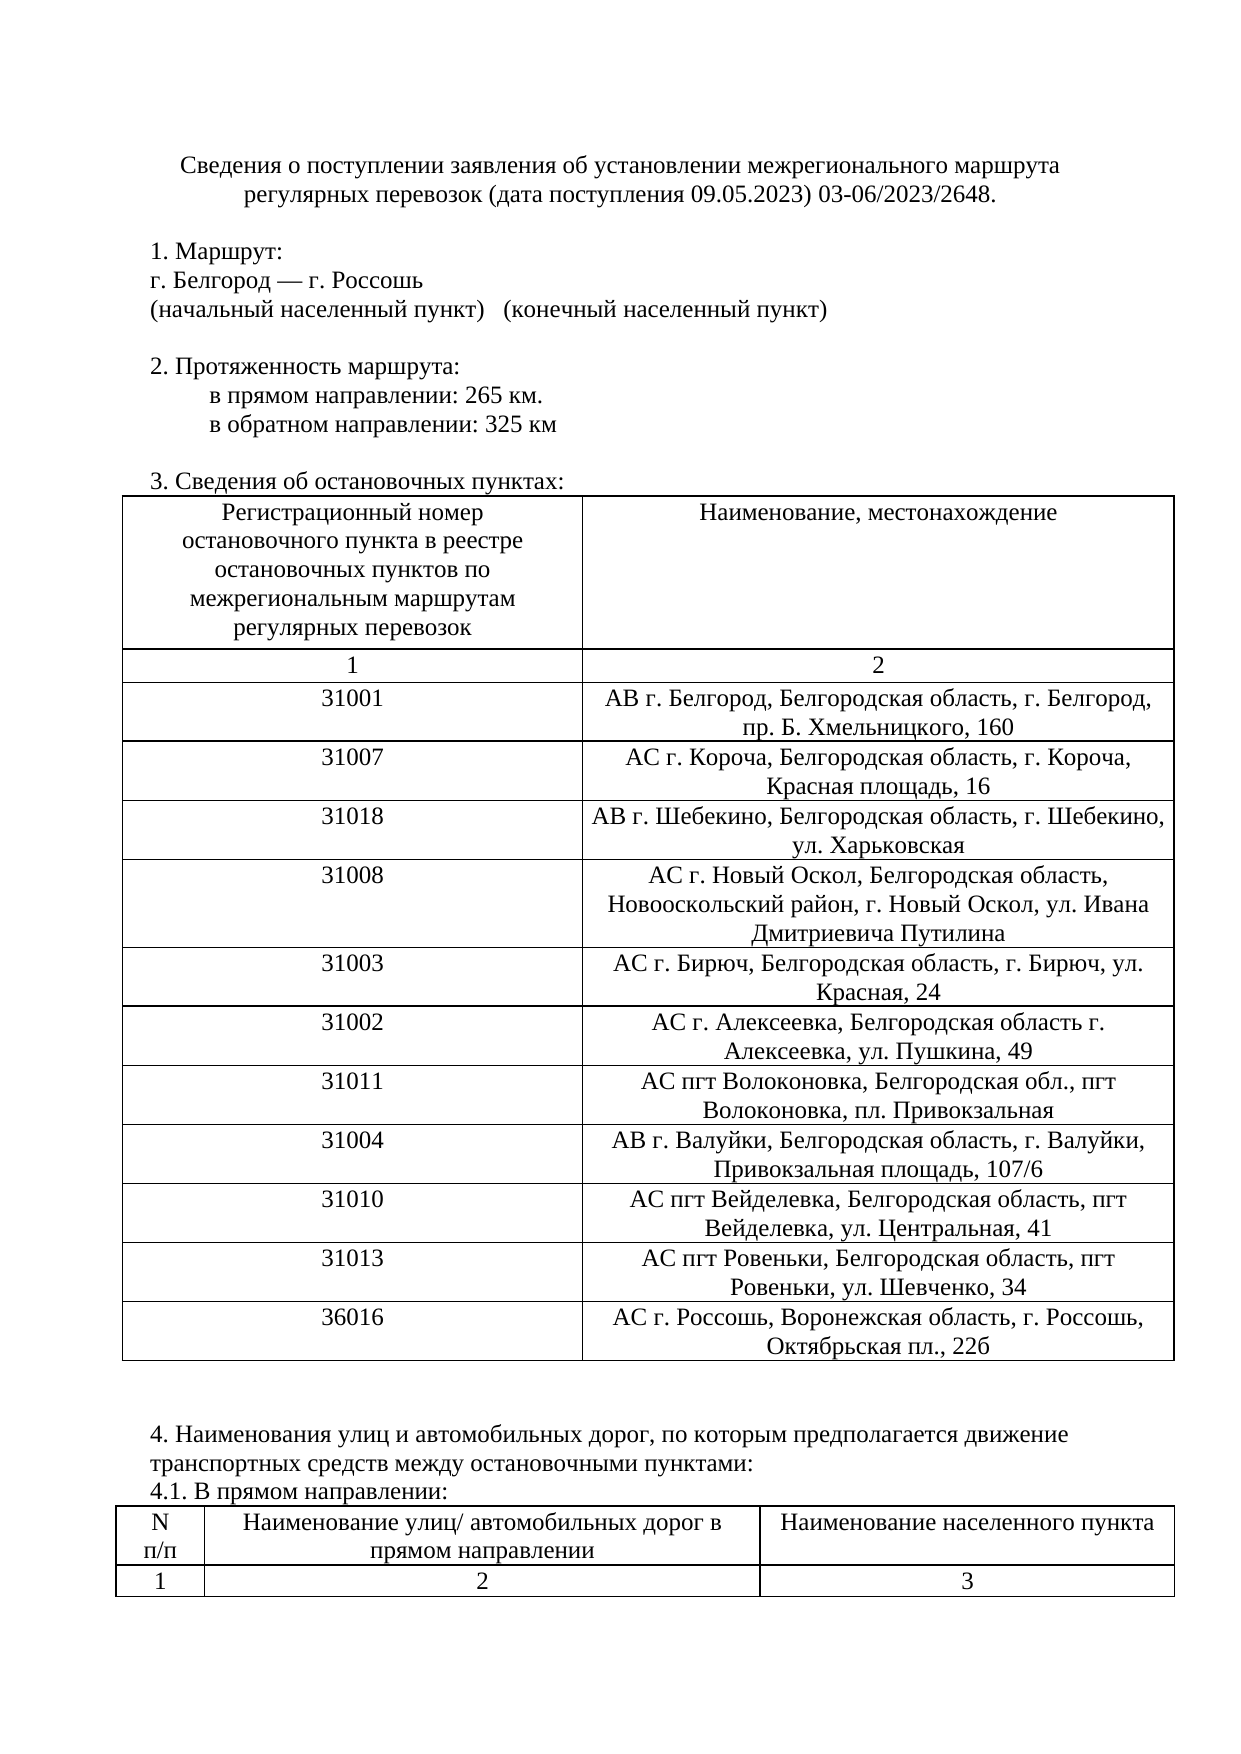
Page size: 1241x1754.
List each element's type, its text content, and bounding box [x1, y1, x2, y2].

table_cell 1 [117, 1566, 204, 1596]
table_cell 31010 [123, 1184, 582, 1242]
text 1. Маршрут: [150, 236, 1090, 265]
table_cell 36016 [123, 1302, 582, 1360]
table_cell АС г. Бирюч, Белгородская область, г. Бирюч, ул. Красная, 24 [583, 948, 1173, 1005]
table_header Наименование, местонахождение [583, 497, 1173, 648]
table_cell АС г. Алексеевка, Белгородская область г. Алексеевка, ул. Пушкина, 49 [583, 1007, 1173, 1064]
table_cell 31001 [123, 683, 582, 740]
table_cell 31004 [123, 1125, 582, 1183]
table_cell АС г. Россошь, Воронежская область, г. Россошь, Октябрьская пл., 22б [583, 1302, 1173, 1360]
table_cell АС пгт Ровеньки, Белгородская область, пгт Ровеньки, ул. Шевченко, 34 [583, 1243, 1173, 1301]
text 4.1. В прямом направлении: [150, 1476, 1090, 1505]
text г. Белгород — г. Россошь [150, 265, 1090, 294]
table_cell 3 [761, 1566, 1174, 1596]
text (начальный населенный пункт) (конечный населенный пункт) [150, 294, 1090, 322]
table_cell 31008 [123, 860, 582, 946]
table_cell АВ г. Белгород, Белгородская область, г. Белгород, пр. Б. Хмельницкого, 160 [583, 683, 1173, 740]
table_cell 31002 [123, 1007, 582, 1064]
table_cell 1 [123, 650, 582, 681]
table_cell 31007 [123, 742, 582, 799]
text 4. Наименования улиц и автомобильных дорог, по которым предполагается движение транспортных средств между остановочными пунктами: [150, 1419, 1090, 1476]
table_cell АС г. Короча, Белгородская область, г. Короча, Красная площадь, 16 [583, 742, 1173, 799]
table_cell 2 [583, 650, 1173, 681]
table_cell АС г. Новый Оскол, Белгородская область, Новооскольский район, г. Новый Оскол, ул. Ивана Дмитриевича Путилина [583, 860, 1173, 946]
table_cell АВ г. Валуйки, Белгородская область, г. Валуйки, Привокзальная площадь, 107/6 [583, 1125, 1173, 1183]
table_cell АС пгт Вейделевка, Белгородская область, пгт Вейделевка, ул. Центральная, 41 [583, 1184, 1173, 1242]
table_cell 31011 [123, 1066, 582, 1123]
table_header Наименование населенного пункта [761, 1507, 1174, 1564]
text 3. Сведения об остановочных пунктах: [150, 466, 1090, 495]
table_cell 31003 [123, 948, 582, 1005]
text в обратном направлении: 325 км [150, 409, 1090, 437]
table_cell 2 [205, 1566, 759, 1596]
text в прямом направлении: 265 км. [150, 380, 1090, 409]
table_cell АВ г. Шебекино, Белгородская область, г. Шебекино, ул. Харьковская [583, 801, 1173, 858]
table_header N п/п [117, 1507, 204, 1564]
text 2. Протяженность маршрута: [150, 351, 1090, 380]
table_cell АС пгт Волоконовка, Белгородская обл., пгт Волоконовка, пл. Привокзальная [583, 1066, 1173, 1123]
text Сведения о поступлении заявления об установлении межрегионального маршрута регулярных перевозок (дата поступления 09.05.2023) 03-06/2023/2648. [150, 150, 1090, 207]
table_header Наименование улиц/ автомобильных дорог в прямом направлении [205, 1507, 759, 1564]
table_cell 31013 [123, 1243, 582, 1301]
table_header Регистрационный номер остановочного пункта в реестре остановочных пунктов по межрегиональным маршрутам регулярных перевозок [123, 497, 582, 648]
table_cell 31018 [123, 801, 582, 858]
